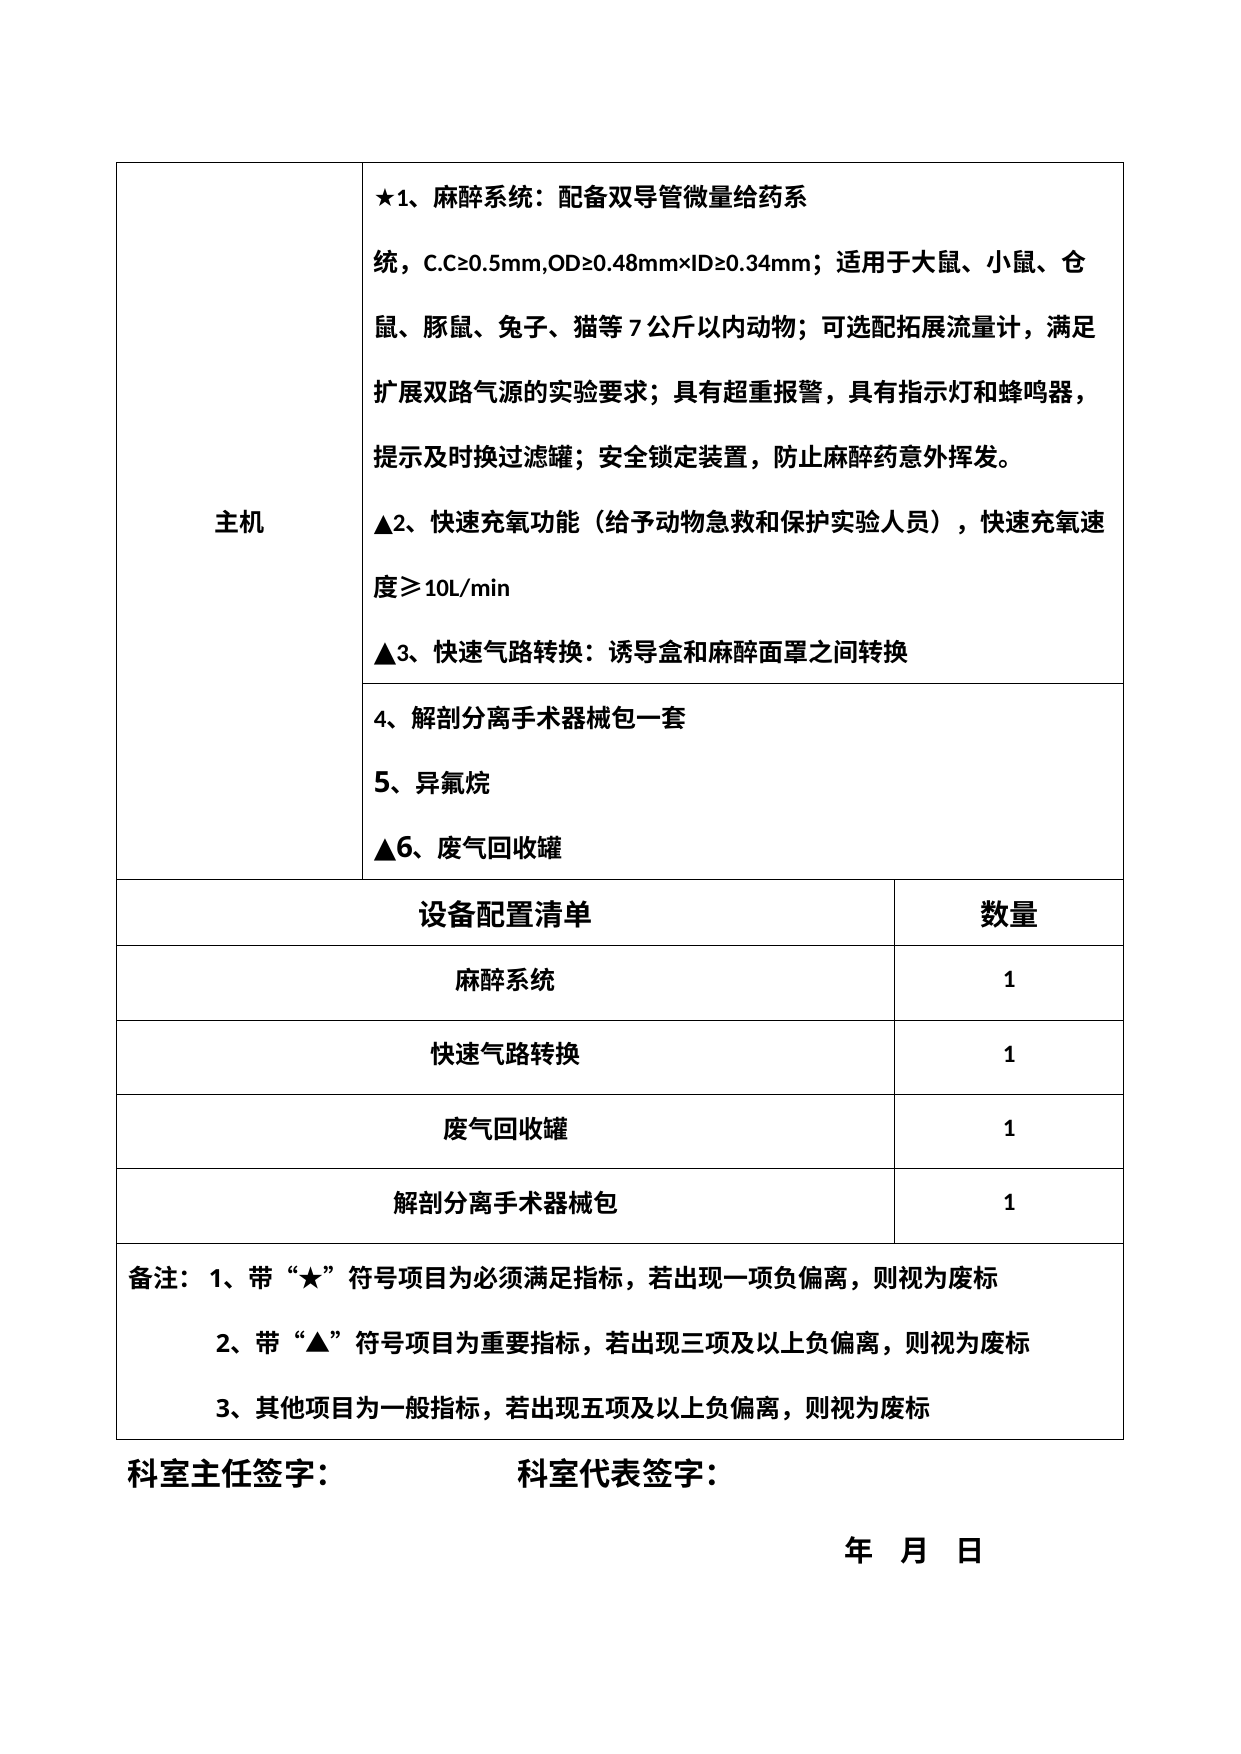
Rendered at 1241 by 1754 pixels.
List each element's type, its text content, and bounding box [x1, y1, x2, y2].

table_cell ★1、麻醉系统：配备双导管微量给药系统，C.C≥0.5mm,OD≥0.48mm×ID≥0.34mm；适用于大鼠、小鼠、仓鼠、豚鼠、兔子、猫等7公斤以内动物；可选配拓展流量计，满足扩展双路气源的实验要求；具有超重报警，具有指示灯和蜂鸣器，提示及时换过滤罐；安全锁定装置，防止麻醉药意外挥发。 ▲2、快速充氧功能（给予动物急救和保护实验人员），快速充氧速度≥10L/min ▲3、快速气路转换：诱导盒和麻醉面罩之间转换 [363, 163, 1123, 683]
table_cell 1 [895, 946, 1123, 1019]
table_cell 解剖分离手术器械包 [117, 1169, 894, 1243]
table_cell 快速气路转换 [117, 1021, 894, 1094]
table_cell 废气回收罐 [117, 1095, 894, 1168]
table_cell 1 [895, 1095, 1123, 1168]
table_cell 备注： 1、带“★”符号项目为必须满足指标，若出现一项负偏离，则视为废标 2、带“▲”符号项目为重要指标，若出现三项及以上负偏离，则视为废标 3、其他项目为一般指标，若出现五项及以上负偏离，则视为废标 [117, 1244, 1123, 1439]
table_cell 4、解剖分离手术器械包一套 5、异氟烷 ▲6、废气回收罐 [363, 684, 1123, 879]
table_cell 数量 [895, 880, 1123, 945]
table_cell 1 [895, 1169, 1123, 1243]
text 科室主任签字： 科室代表签字： [112, 1440, 1128, 1505]
table_cell 设备配置清单 [117, 880, 894, 945]
table_cell 主机 [117, 163, 362, 879]
text 年 月 日 [112, 1516, 1128, 1581]
table_cell 麻醉系统 [117, 946, 894, 1019]
table_cell 1 [895, 1021, 1123, 1094]
